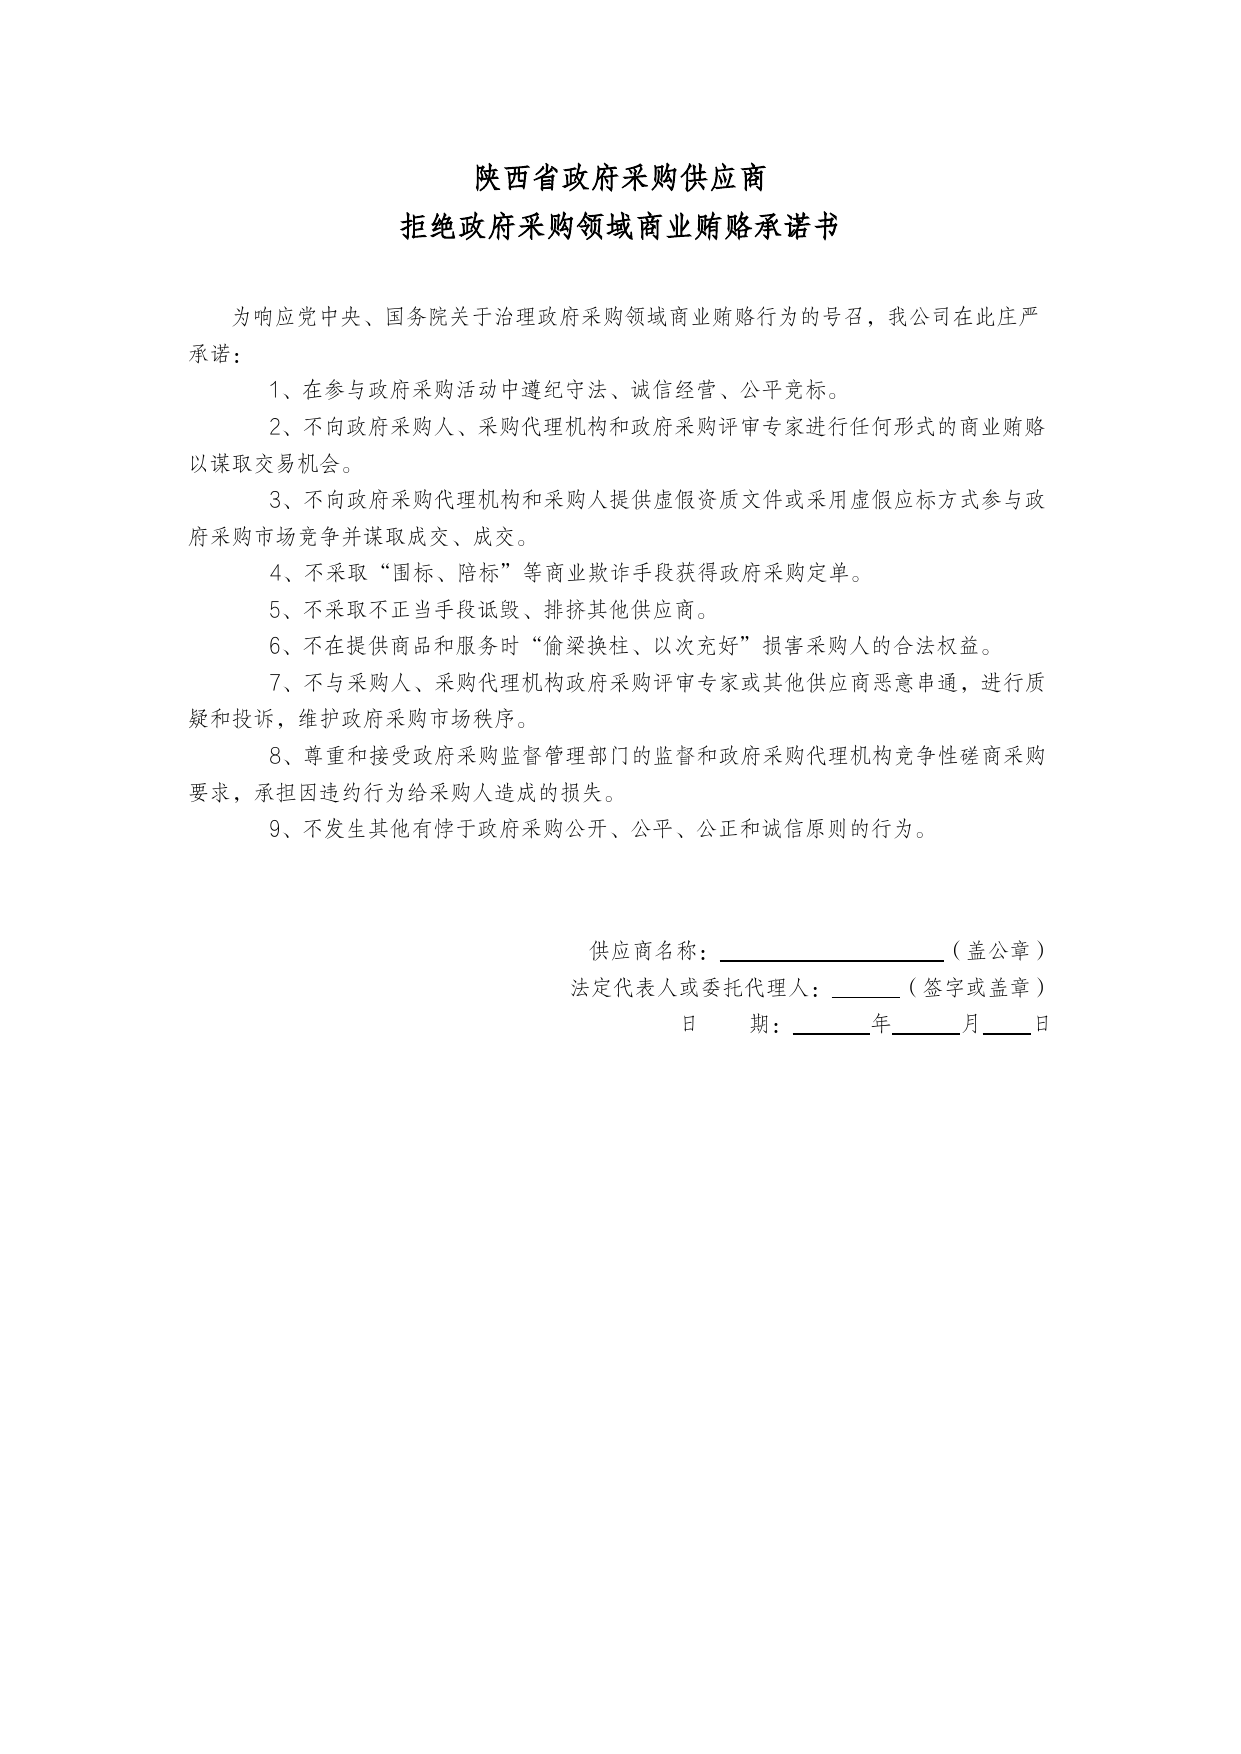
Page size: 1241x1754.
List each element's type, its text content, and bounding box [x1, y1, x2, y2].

text 法定代表人或委托代理人： （签字或盖章） [187, 976, 1053, 1001]
text 4、不采取“围标、陪标”等商业欺诈手段获得政府采购定单。 [187, 562, 1053, 586]
text 供应商名称： （盖公章） [187, 940, 1053, 964]
text 日 期： 年 月 日 [187, 1013, 1053, 1037]
text 5、不采取不正当手段诋毁、排挤其他供应商。 [187, 598, 1053, 623]
text 2、不向政府采购人、采购代理机构和政府采购评审专家进行任何形式的商业贿赂以谋取交易机会。 [187, 416, 1053, 476]
text 6、不在提供商品和服务时“偷梁换柱、以次充好”损害采购人的合法权益。 [187, 635, 1053, 659]
text 8、尊重和接受政府采购监督管理部门的监督和政府采购代理机构竞争性磋商采购要求，承担因违约行为给采购人造成的损失。 [187, 744, 1053, 806]
text 陕西省政府采购供应商 [187, 162, 1053, 194]
text 3、不向政府采购代理机构和采购人提供虚假资质文件或采用虚假应标方式参与政府采购市场竞争并谋取成交、成交。 [187, 489, 1053, 549]
text 拒绝政府采购领域商业贿赂承诺书 [187, 211, 1053, 243]
text 9、不发生其他有悖于政府采购公开、公平、公正和诚信原则的行为。 [187, 818, 1053, 842]
text 1、在参与政府采购活动中遵纪守法、诚信经营、公平竞标。 [187, 379, 1053, 403]
text 7、不与采购人、采购代理机构政府采购评审专家或其他供应商恶意串通，进行质疑和投诉，维护政府采购市场秩序。 [187, 671, 1053, 732]
text 为响应党中央、国务院关于治理政府采购领域商业贿赂行为的号召，我公司在此庄严承诺： [187, 306, 1053, 367]
